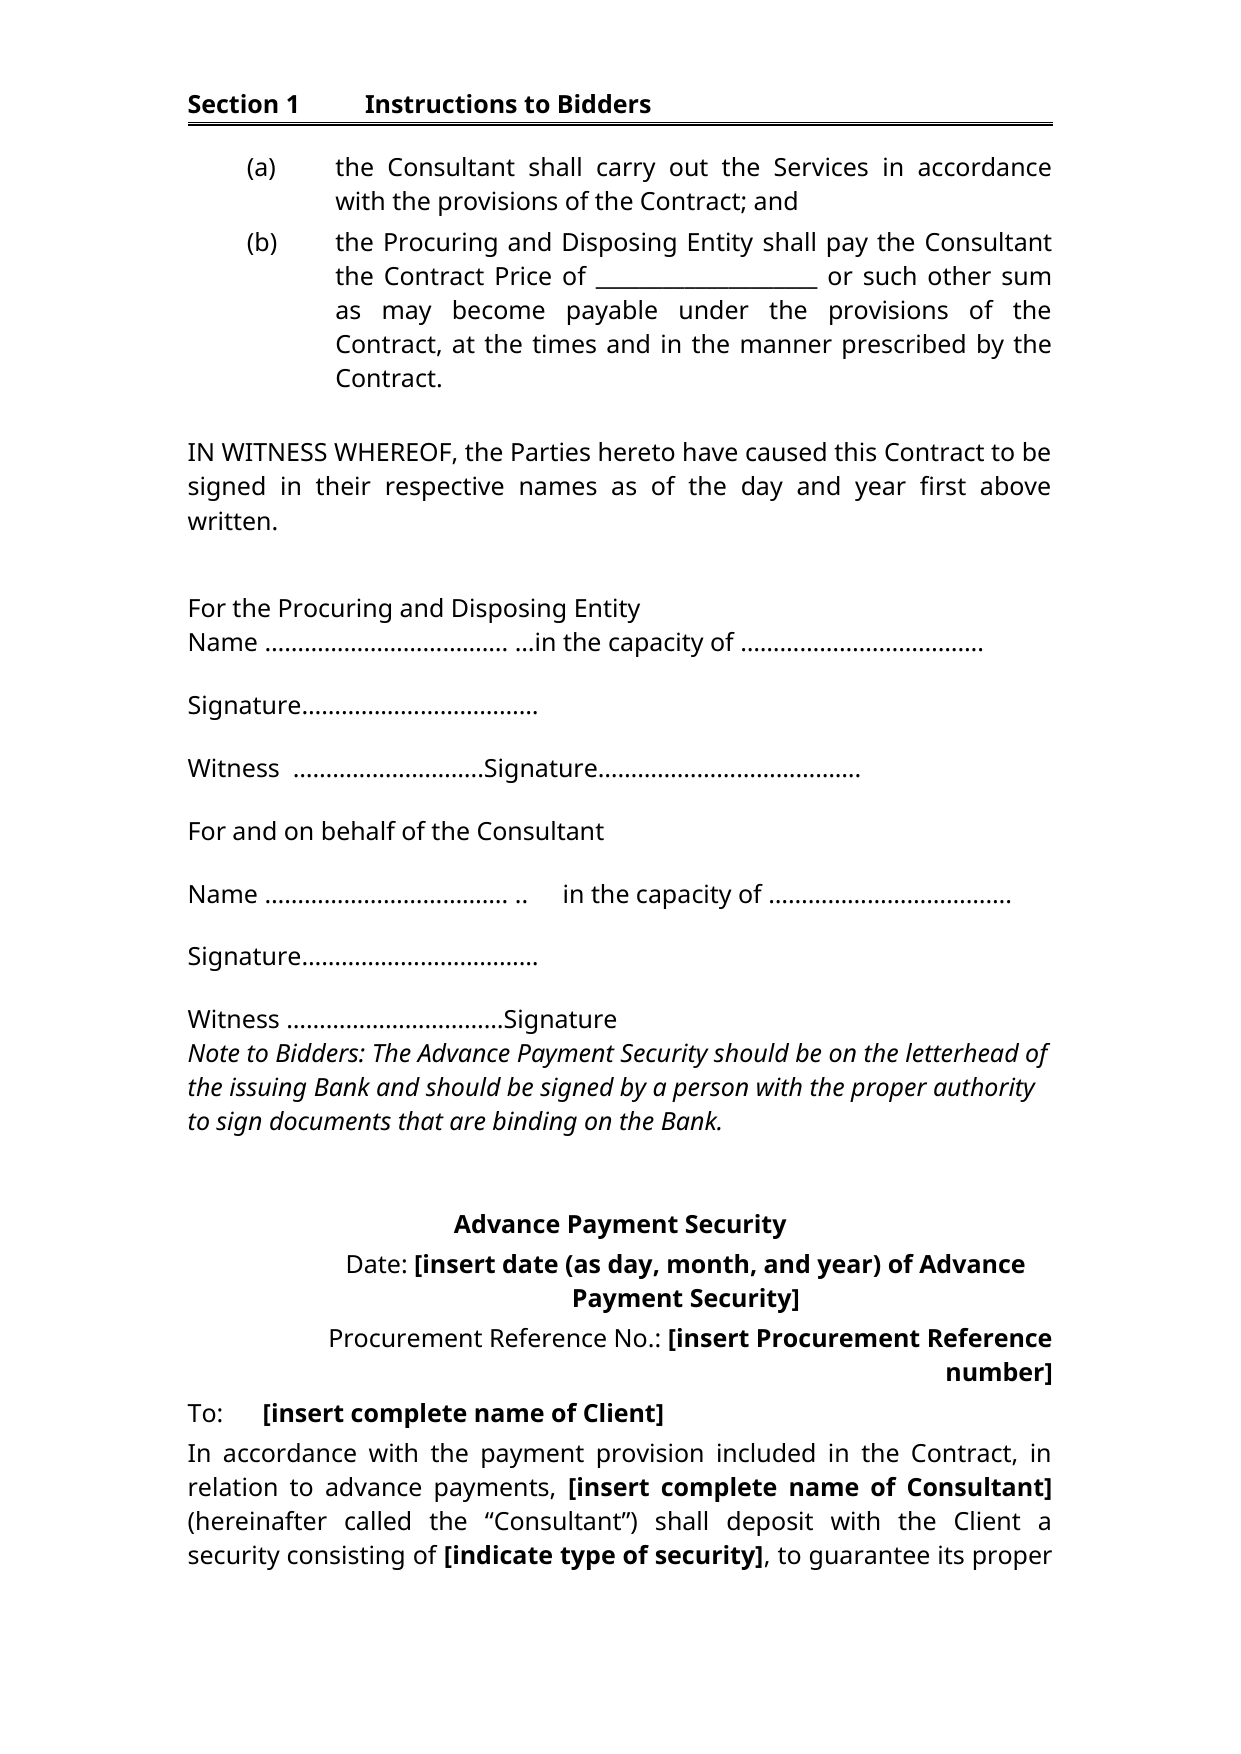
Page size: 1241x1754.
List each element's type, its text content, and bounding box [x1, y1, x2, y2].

text For and on behalf of the Consultant [187, 813, 1053, 847]
text Note to Bidders: The Advance Payment Security should be on the letterhead of the issuing Bank and should be signed by a person with the proper authority to sign documents that are binding on the Bank. [187, 1036, 1053, 1138]
text Witness ………………………..Signature…………………………………. [187, 751, 1053, 785]
text IN WITNESS WHEREOF, the Parties hereto have caused this Contract to be signed in their respective names as of the day and year first above written. [187, 435, 1053, 537]
text Witness ……………………………Signature [187, 1002, 1053, 1036]
text (a) the Consultant shall carry out the Services in accordance with the provisions of the Contract; and [247, 150, 1053, 218]
text Date: [insert date (as day, month, and year) of Advance Payment Security] [319, 1247, 1053, 1315]
text For the Procuring and Disposing Entity [187, 591, 1053, 625]
text Name ………………………………. …in the capacity of ………………………………. [187, 625, 1053, 659]
text Signature……………………………… [187, 688, 1053, 722]
text Advance Payment Security [187, 1206, 1053, 1240]
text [187, 1436, 1053, 1572]
text To: [insert complete name of Client] [187, 1395, 1053, 1429]
text Name ………………………………. .. in the capacity of ………………………………. [187, 876, 1053, 910]
text Procurement Reference No.: [insert Procurement Reference number] [319, 1321, 1053, 1389]
text (b) the Procuring and Disposing Entity shall pay the Consultant the Contract Price of ____________________ or such other sum as may become payable under the provisions of the Contract, at the times and in the manner prescribed by the Contract. [247, 224, 1053, 395]
text Signature……………………………… [187, 939, 1053, 973]
